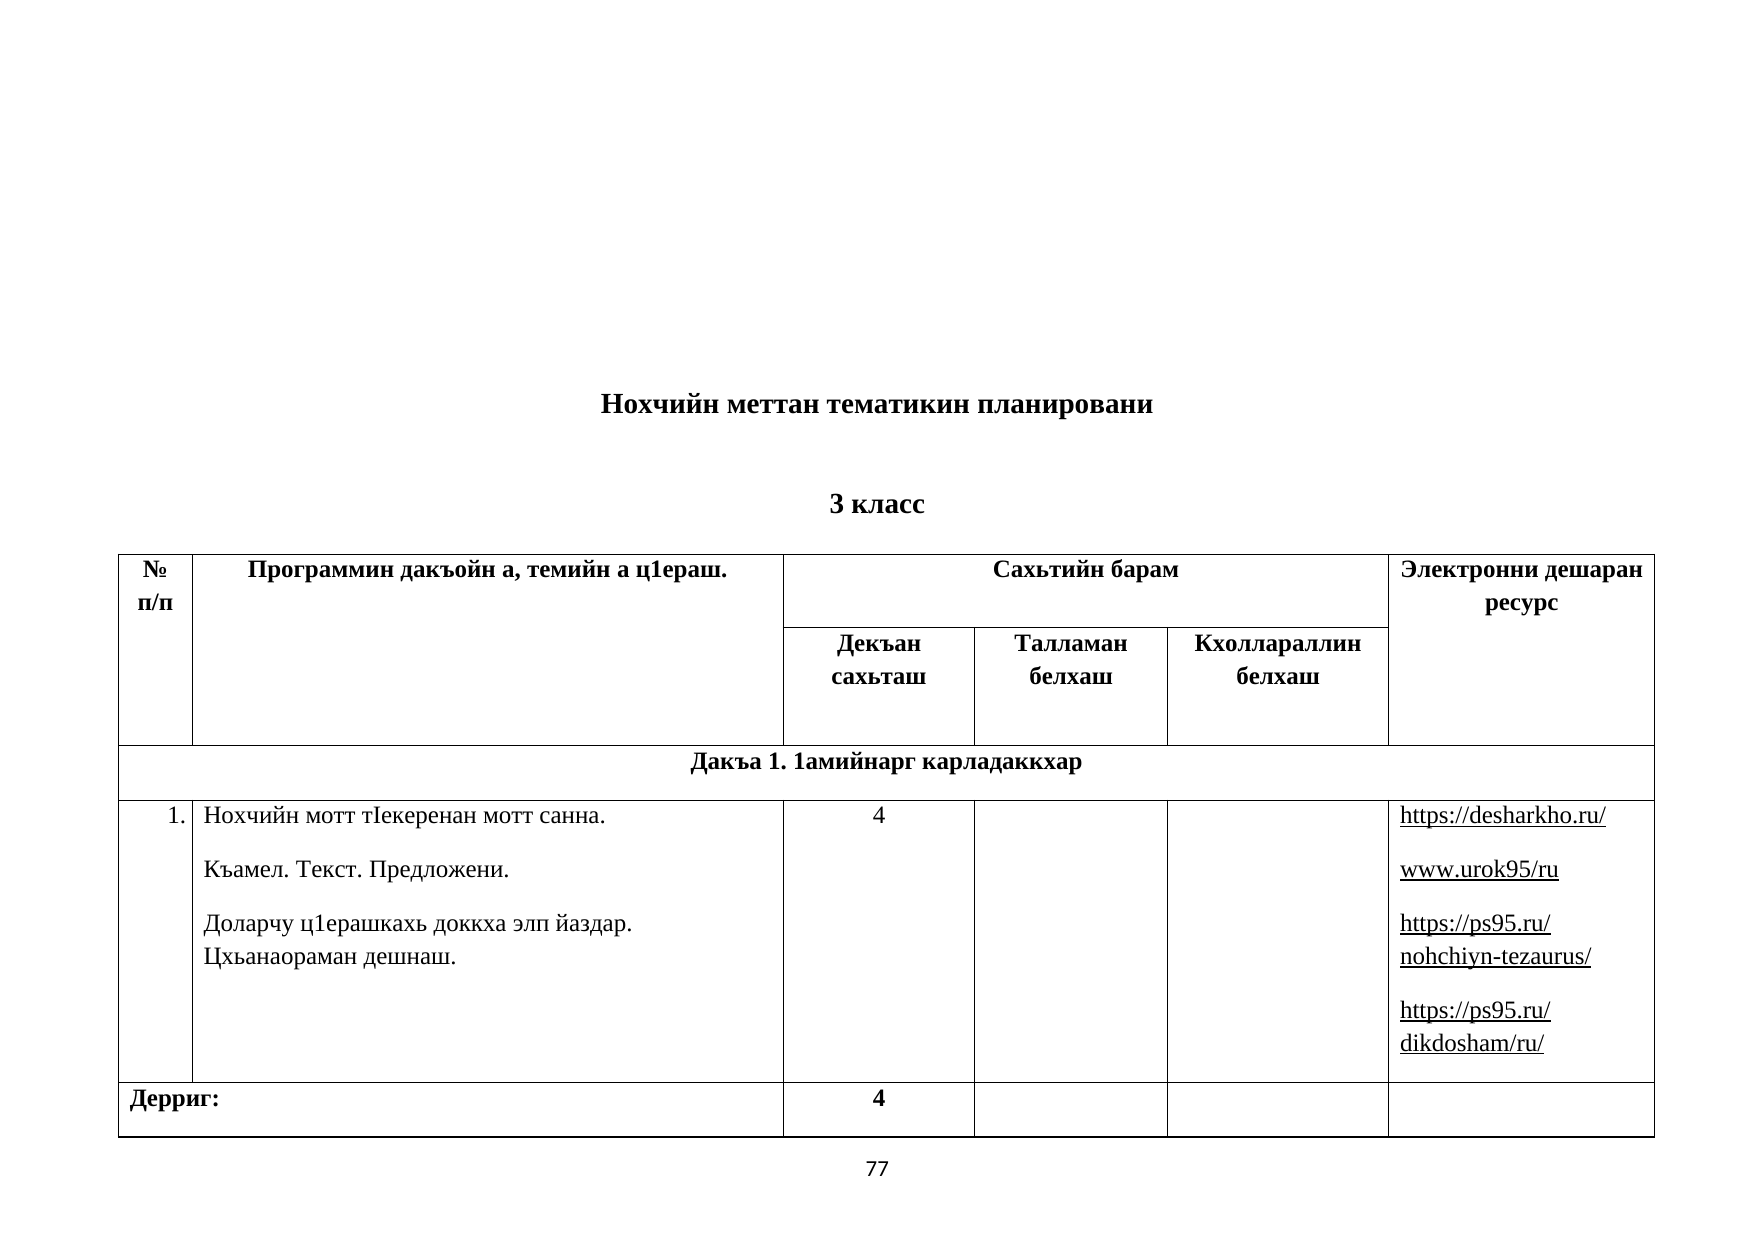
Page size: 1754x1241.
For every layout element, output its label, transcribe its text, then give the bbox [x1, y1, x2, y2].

text Нохчийн меттан тематикин планировани [89, 386, 1665, 419]
table_cell Кхоллараллин белхаш [1168, 628, 1388, 745]
table_cell [975, 1083, 1167, 1136]
table_header Электронни дешаран ресурс [1389, 555, 1654, 745]
table_cell [119, 801, 192, 1082]
table_cell Нохчийн мотт тӀекеренан мотт санна. Къамел. Текст. Предложени. Доларчу ц1ерашкахь доккха элп йаздар. Цхьанаораман дешнаш. [193, 801, 783, 1082]
table_cell [975, 801, 1167, 1082]
table_header Сахьтийн барам [784, 555, 1388, 627]
table_cell Дерриг: [119, 1083, 783, 1136]
table_cell Дакъа 1. 1амийнарг карладаккхар [119, 746, 1654, 799]
table_cell Талламан белхаш [975, 628, 1167, 745]
table_cell [1389, 1083, 1654, 1136]
table_cell [1168, 1083, 1388, 1136]
table_header № п/п [119, 555, 192, 745]
text 3 класс [89, 486, 1665, 520]
table_cell [1168, 801, 1388, 1082]
table_cell 4 [784, 1083, 974, 1136]
table_header Программин дакъойн а, темийн а ц1ераш. [193, 555, 783, 745]
table_cell Декъан сахьташ [784, 628, 974, 745]
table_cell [1389, 801, 1654, 1082]
table_cell 4 [784, 801, 974, 1082]
